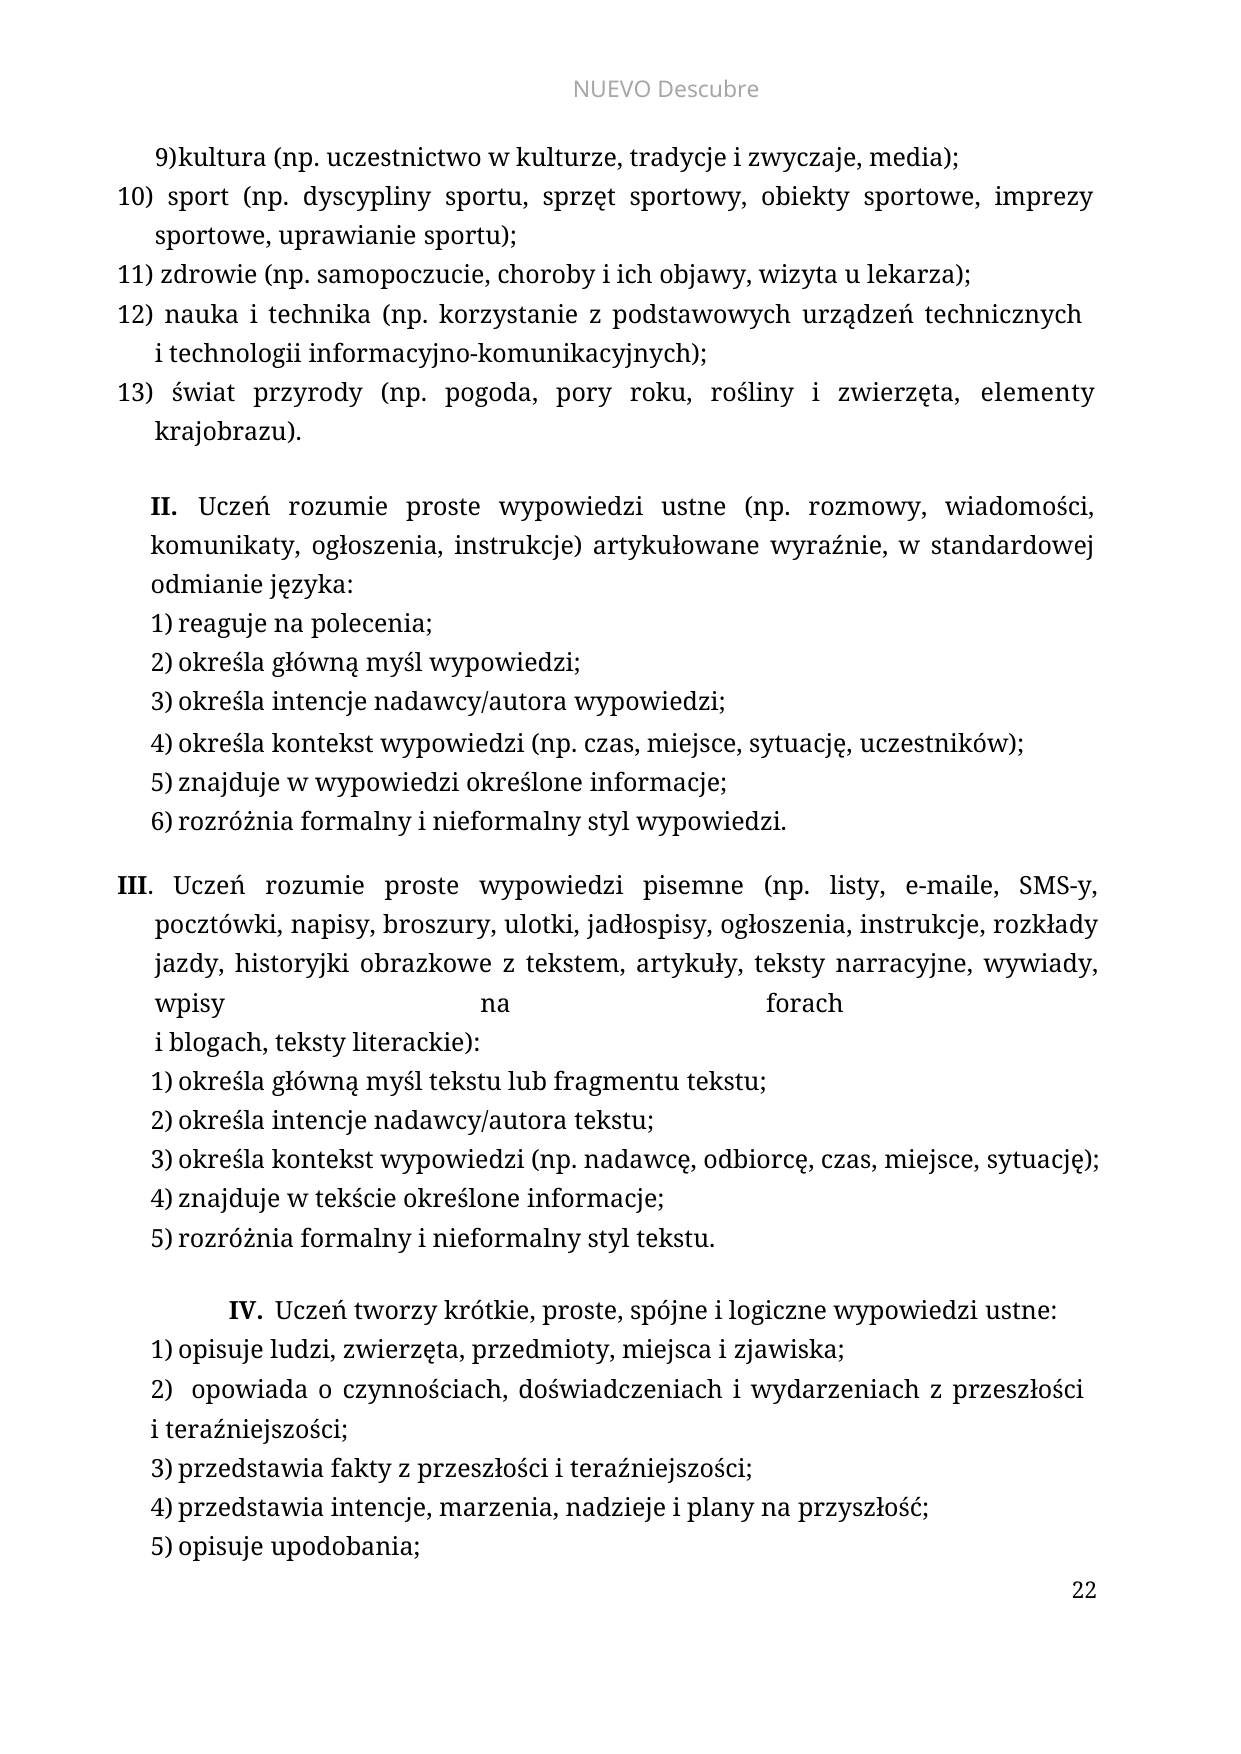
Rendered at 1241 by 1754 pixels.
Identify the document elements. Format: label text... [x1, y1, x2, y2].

list znajduje w tekście określone informacje; [150, 1181, 1180, 1215]
list rozróżnia formalny i nieformalny styl tekstu. [150, 1220, 1180, 1254]
text 11) zdrowie (np. samopoczucie, choroby i ich objawy, wizyta u lekarza); [117, 257, 1095, 291]
list określa kontekst wypowiedzi (np. nadawcę, odbiorcę, czas, miejsce, sytuację); [150, 1142, 1180, 1176]
list Uczeń rozumie proste wypowiedzi ustne (np. rozmowy, wiadomości, komunikaty, ogłoszenia, instrukcje) artykułowane wyraźnie, w standardowej odmianie języka: [150, 488, 1095, 601]
text 13) świat przyrody (np. pogoda, pory roku, rośliny i zwierzęta, elementy krajobrazu). [117, 374, 1095, 448]
list Uczeń tworzy krótkie, proste, spójne i logiczne wypowiedzi ustne: [224, 1292, 1180, 1327]
list rozróżnia formalny i nieformalny styl wypowiedzi. [150, 804, 1099, 838]
list kultura (np. uczestnictwo w kulturze, tradycje i zwyczaje, media); [154, 139, 1180, 174]
list określa kontekst wypowiedzi (np. czas, miejsce, sytuację, uczestników); [150, 725, 1180, 759]
list znajduje w wypowiedzi określone informacje; [150, 764, 1180, 798]
list określa główną myśl wypowiedzi; [150, 645, 1180, 679]
list przedstawia intencje, marzenia, nadzieje i plany na przyszłość; [150, 1489, 1180, 1524]
list opisuje ludzi, zwierzęta, przedmioty, miejsca i zjawiska; [150, 1332, 1180, 1366]
list opowiada o czynnościach, doświadczeniach i wydarzeniach z przeszłości i teraźniejszości; [150, 1372, 1095, 1445]
list określa intencje nadawcy/autora wypowiedzi; [150, 684, 1180, 718]
list przedstawia fakty z przeszłości i teraźniejszości; [150, 1450, 1180, 1484]
list określa główną myśl tekstu lub fragmentu tekstu; [150, 1064, 1180, 1098]
list opisuje upodobania; [150, 1529, 1180, 1563]
text III. Uczeń rozumie proste wypowiedzi pisemne (np. listy, e-maile, SMS-y, pocztówki, napisy, broszury, ulotki, jadłospisy, ogłoszenia, instrukcje, rozkłady jazdy, historyjki obrazkowe z tekstem, artykuły, teksty narracyjne, wywiady, wpisy na forach i blogach, teksty literackie): [117, 868, 1099, 1058]
list reaguje na polecenia; [150, 606, 1180, 640]
text 10) sport (np. dyscypliny sportu, sprzęt sportowy, obiekty sportowe, imprezy sportowe, uprawianie sportu); [117, 179, 1095, 252]
text 12) nauka i technika (np. korzystanie z podstawowych urządzeń technicznych i technologii informacyjno-komunikacyjnych); [117, 296, 1095, 369]
list określa intencje nadawcy/autora tekstu; [150, 1103, 1180, 1137]
